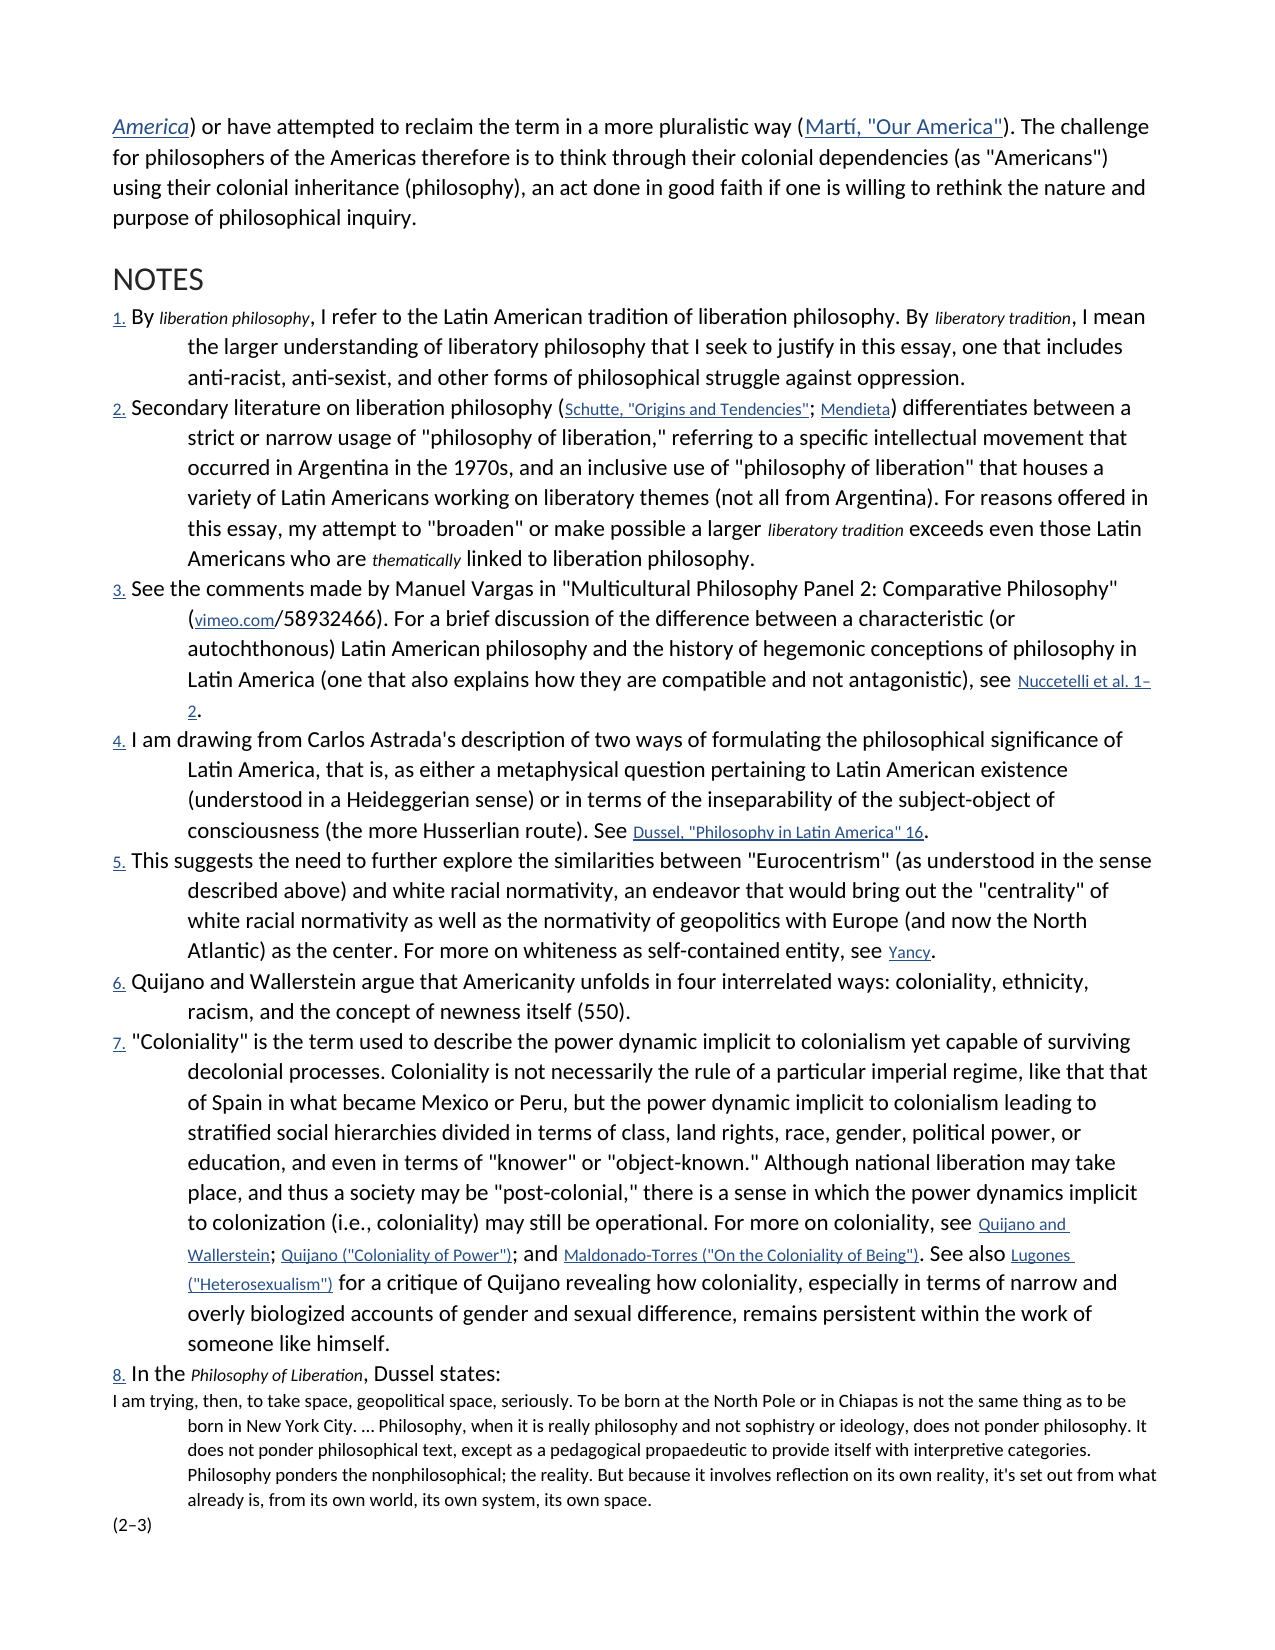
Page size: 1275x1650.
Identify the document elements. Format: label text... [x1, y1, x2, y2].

text 1. By liberation philosophy, I refer to the Latin American tradition of liberation philosophy. By liberatory tradition, I mean the larger understanding of liberatory philosophy that I seek to justify in this essay, one that includes anti-racist, anti-sexist, and other forms of philosophical struggle against oppression. [112, 302, 1162, 391]
text 3. See the comments made by Manuel Vargas in "Multicultural Philosophy Panel 2: Comparative Philosophy" (vimeo.com/58932466). For a brief discussion of the difference between a characteristic (or autochthonous) Latin American philosophy and the history of hegemonic conceptions of philosophy in Latin America (one that also explains how they are compatible and not antagonistic), see Nuccetelli et al. 1–2. [112, 574, 1162, 723]
text 7. "Coloniality" is the term used to describe the power dynamic implicit to colonialism yet capable of surviving decolonial processes. Coloniality is not necessarily the rule of a particular imperial regime, like that that of Spain in what became Mexico or Peru, but the power dynamic implicit to colonialism leading to stratified social hierarchies divided in terms of class, land rights, race, gender, political power, or education, and even in terms of "knower" or "object-known." Although national liberation may take place, and thus a society may be "post-colonial," there is a sense in which the power dynamics implicit to colonization (i.e., coloniality) may still be operational. For more on coloniality, see Quijano and Wallerstein; Quijano ("Coloniality of Power"); and Maldonado-Torres ("On the Coloniality of Being"). See also Lugones ("Heterosexualism") for a critique of Quijano revealing how coloniality, especially in terms of narrow and overly biologized accounts of gender and sexual difference, remains persistent within the work of someone like himself. [112, 1027, 1162, 1357]
text 5. This suggests the need to further explore the similarities between "Eurocentrism" (as understood in the sense described above) and white racial normativity, an endeavor that would bring out the "centrality" of white racial normativity as well as the normativity of geopolitics with Europe (and now the North Atlantic) as the center. For more on whiteness as self-contained entity, see Yancy. [112, 846, 1162, 965]
subtitle NOTES [112, 258, 1162, 299]
text 2. Secondary literature on liberation philosophy (Schutte, "Origins and Tendencies"; Mendieta) differentiates between a strict or narrow usage of "philosophy of liberation," referring to a specific intellectual movement that occurred in Argentina in the 1970s, and an inclusive use of "philosophy of liberation" that houses a variety of Latin Americans working on liberatory themes (not all from Argentina). For reasons offered in this essay, my attempt to "broaden" or make possible a larger liberatory tradition exceeds even those Latin Americans who are thematically linked to liberation philosophy. [112, 393, 1162, 572]
text (2–3) [112, 1513, 1162, 1536]
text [112, 112, 1162, 231]
text 8. In the Philosophy of Liberation, Dussel states: [112, 1359, 1162, 1387]
text I am trying, then, to take space, geopolitical space, seriously. To be born at the North Pole or in Chiapas is not the same thing as to be born in New York City. … Philosophy, when it is really philosophy and not sophistry or ideology, does not ponder philosophy. It does not ponder philosophical text, except as a pedagogical propaedeutic to provide itself with interpretive categories. Philosophy ponders the nonphilosophical; the reality. But because it involves reflection on its own reality, it's set out from what already is, from its own world, its own system, its own space. [112, 1389, 1162, 1511]
text 4. I am drawing from Carlos Astrada's description of two ways of formulating the philosophical significance of Latin America, that is, as either a metaphysical question pertaining to Latin American existence (understood in a Heideggerian sense) or in terms of the inseparability of the subject-object of consciousness (the more Husserlian route). See Dussel, "Philosophy in Latin America" 16. [112, 725, 1162, 844]
text 6. Quijano and Wallerstein argue that Americanity unfolds in four interrelated ways: coloniality, ethnicity, racism, and the concept of newness itself (550). [112, 967, 1162, 1025]
